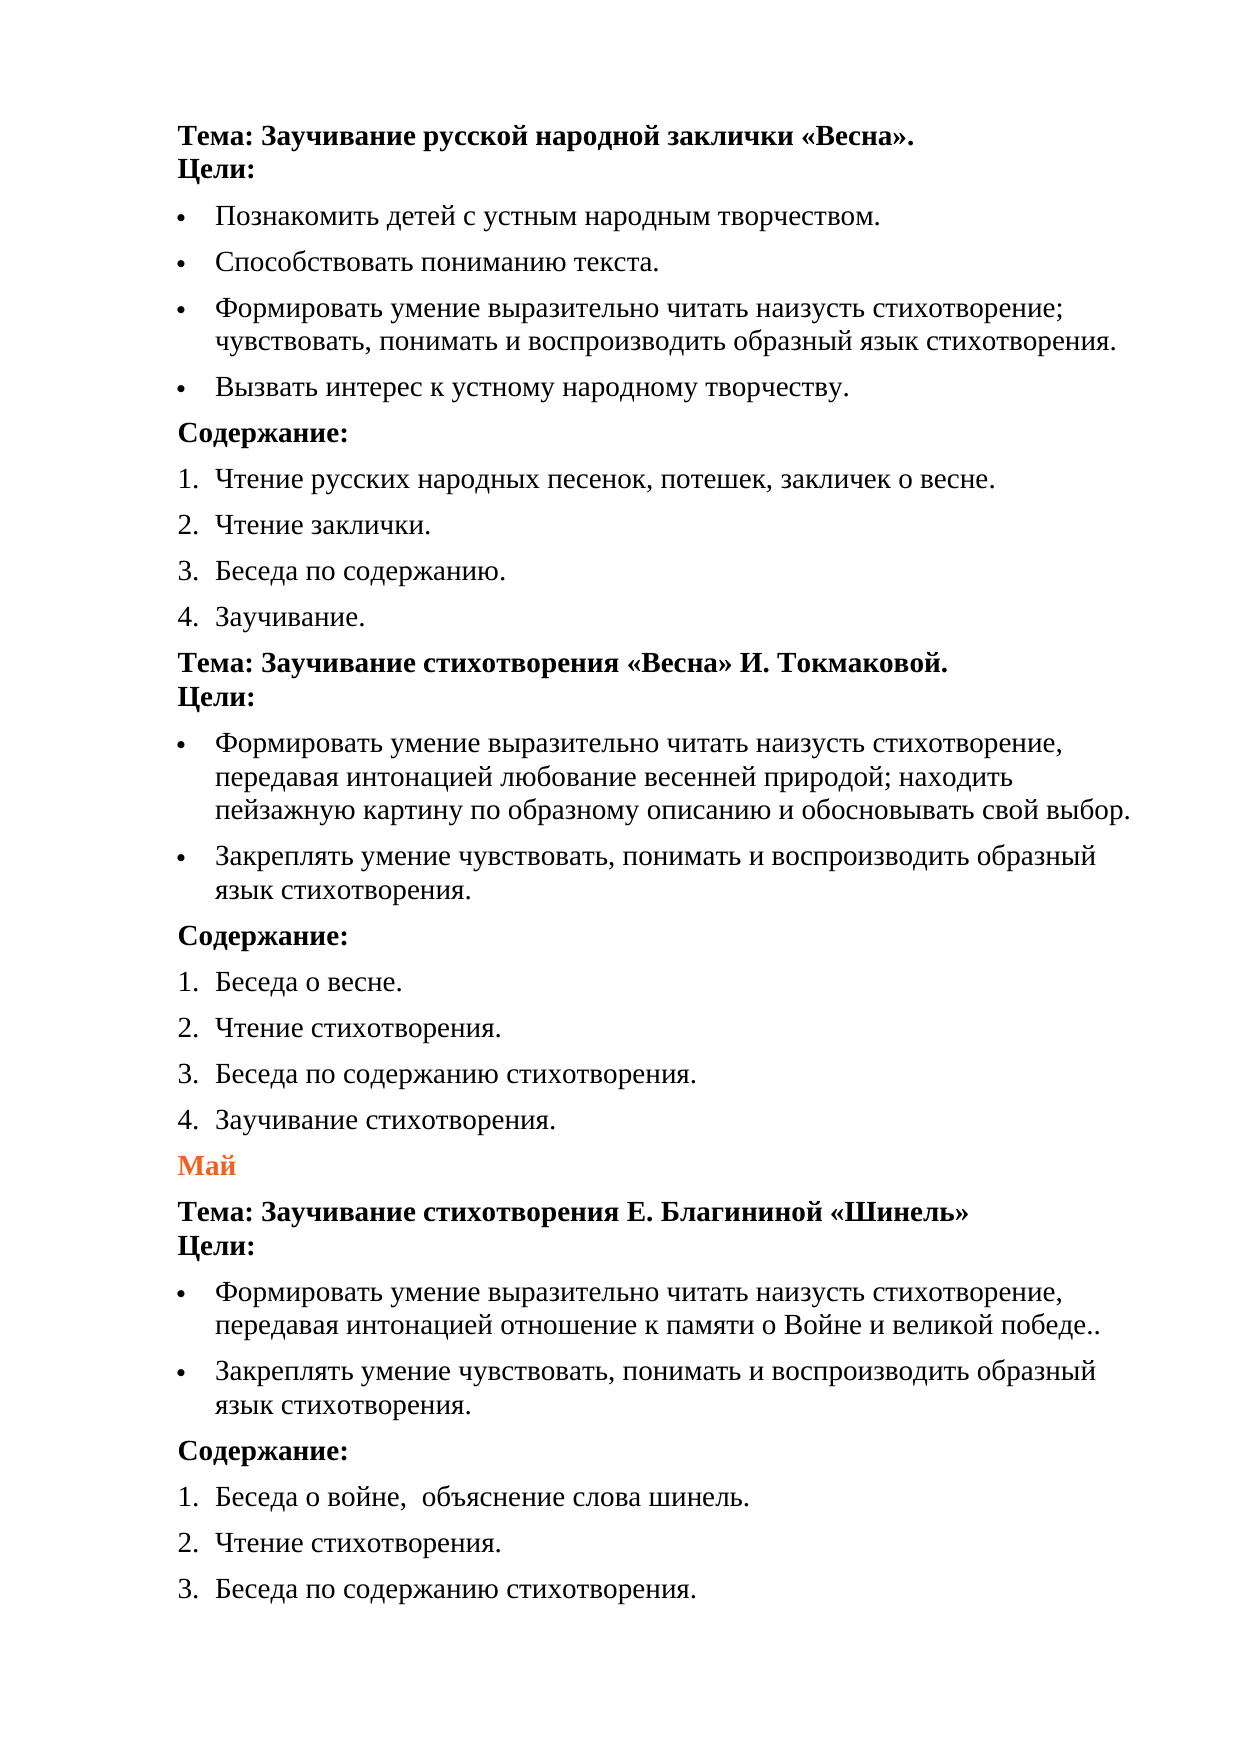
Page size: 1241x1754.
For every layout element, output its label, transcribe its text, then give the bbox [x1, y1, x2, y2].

list Заучивание стихотворения. [177, 1102, 1152, 1136]
list Чтение стихотворения. [177, 1525, 1152, 1558]
list Чтение русских народных песенок, потешек, закличек о весне. [177, 461, 1152, 495]
list Заучивание. [177, 599, 1152, 633]
text Май [177, 1148, 1152, 1182]
list Беседа о войне, объяснение слова шинель. [177, 1479, 1152, 1512]
text Цели: [177, 152, 1152, 185]
text Тема: Заучивание русской народной заклички «Весна». [177, 118, 1152, 152]
list Формировать умение выразительно читать наизусть стихотворение, передавая интонацией любование весенней природой; находить пейзажную картину по образному описанию и обосновывать свой выбор. [177, 725, 1152, 826]
list Вызвать интерес к устному народному творчеству. [177, 369, 1152, 403]
list Формировать умение выразительно читать наизусть стихотворение; чувствовать, понимать и воспроизводить образный язык стихотворения. [177, 290, 1152, 357]
list Беседа о весне. [177, 964, 1152, 997]
list Беседа по содержанию стихотворения. [177, 1571, 1152, 1604]
text Содержание: [177, 415, 1152, 449]
list Чтение стихотворения. [177, 1010, 1152, 1043]
text Содержание: [177, 918, 1152, 951]
text Содержание: [177, 1433, 1152, 1466]
list Познакомить детей с устным народным творчеством. [177, 198, 1152, 231]
text Тема: Заучивание стихотворения «Весна» И. Токмаковой. [177, 646, 1152, 679]
list Закреплять умение чувствовать, понимать и воспроизводить образный язык стихотворения. [177, 838, 1152, 905]
list Беседа по содержанию стихотворения. [177, 1056, 1152, 1089]
list Беседа по содержанию. [177, 553, 1152, 587]
list Способствовать пониманию текста. [177, 244, 1152, 277]
text Цели: [177, 1228, 1152, 1261]
text Цели: [177, 679, 1152, 713]
list Чтение заклички. [177, 507, 1152, 541]
text Тема: Заучивание стихотворения Е. Благининой «Шинель» [177, 1194, 1152, 1228]
list Закреплять умение чувствовать, понимать и воспроизводить образный язык стихотворения. [177, 1353, 1152, 1420]
list Формировать умение выразительно читать наизусть стихотворение, передавая интонацией отношение к памяти о Войне и великой победе.. [177, 1274, 1152, 1341]
